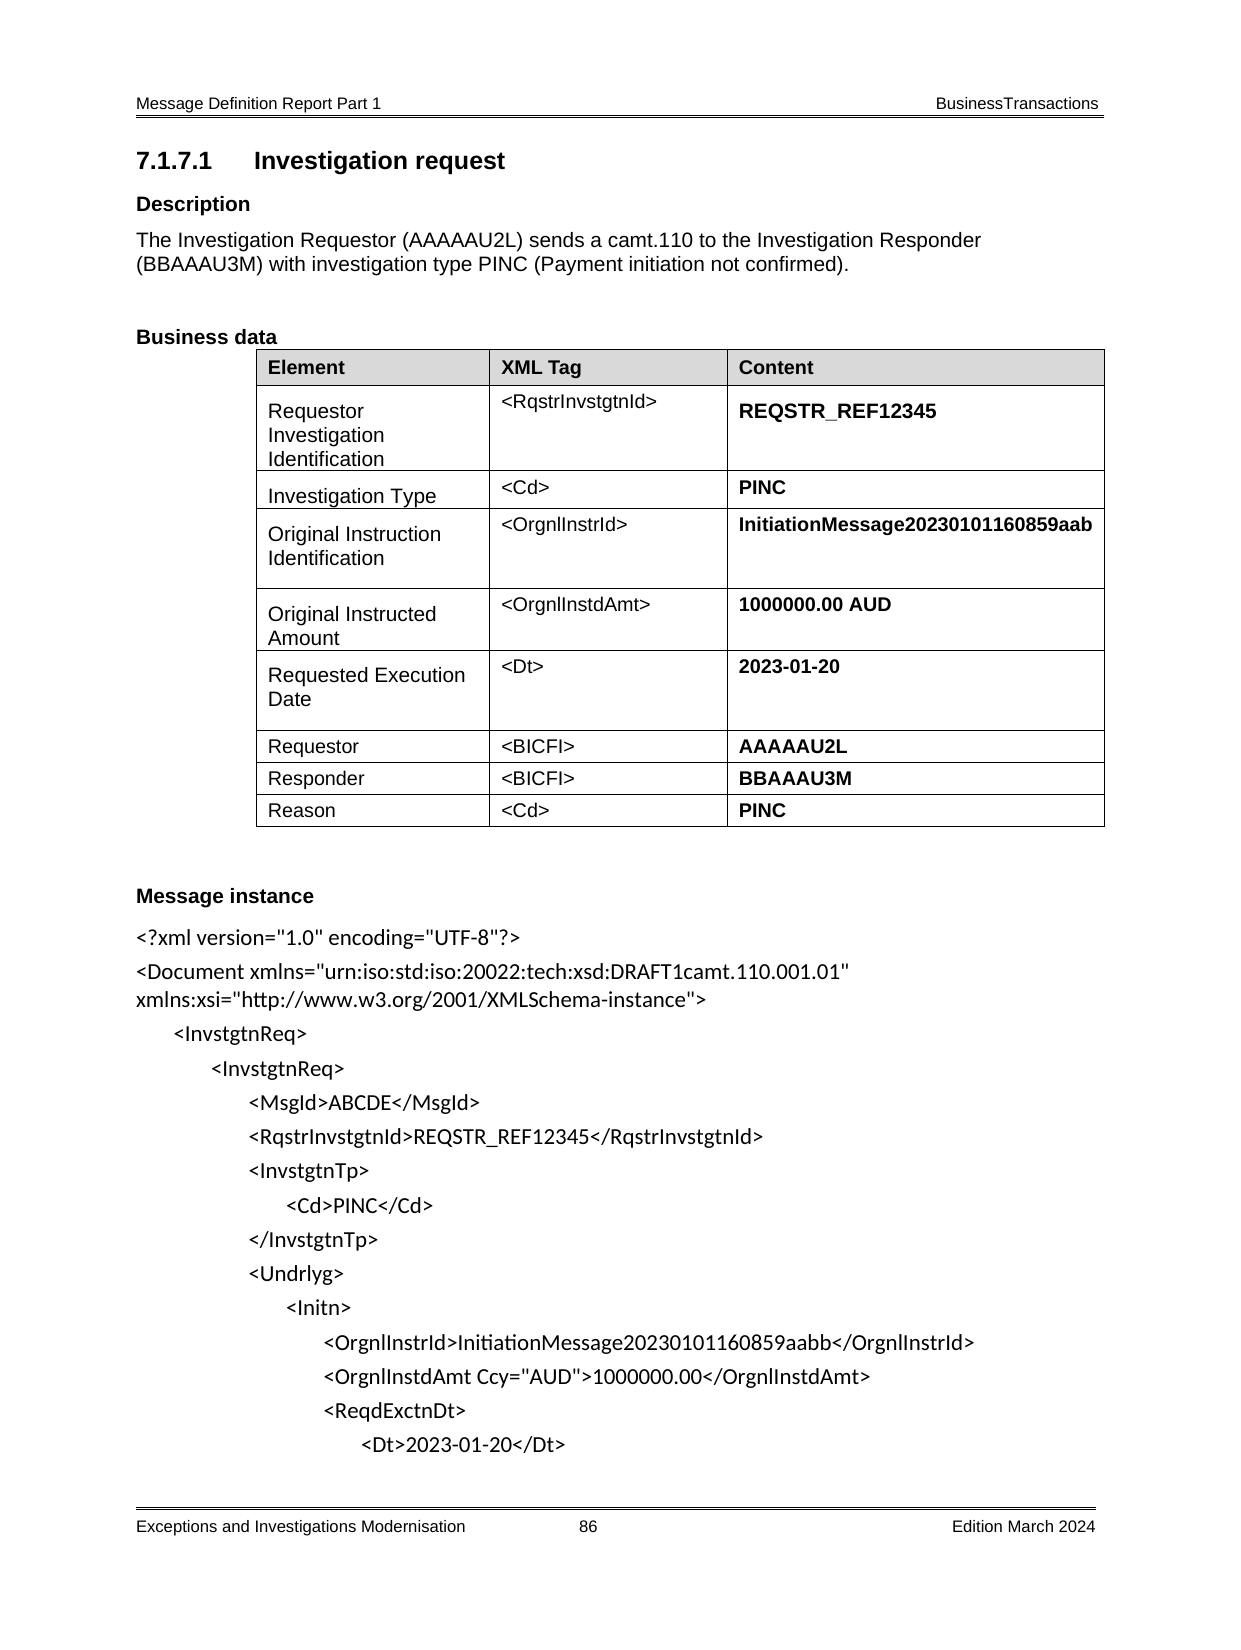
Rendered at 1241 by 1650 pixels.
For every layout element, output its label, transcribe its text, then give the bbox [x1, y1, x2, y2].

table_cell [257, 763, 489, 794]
text <?xml version="1.0" encoding="UTF-8"?> [136, 923, 1104, 951]
text Business data [136, 325, 1104, 349]
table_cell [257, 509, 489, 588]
text Message instance [136, 884, 1104, 908]
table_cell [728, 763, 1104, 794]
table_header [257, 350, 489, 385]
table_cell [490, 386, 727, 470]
text <InvstgtnReq> [136, 1054, 1104, 1082]
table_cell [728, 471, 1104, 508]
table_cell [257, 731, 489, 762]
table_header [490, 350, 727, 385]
text <MsgId>ABCDE</MsgId> [136, 1088, 1104, 1116]
text Description [136, 191, 1104, 215]
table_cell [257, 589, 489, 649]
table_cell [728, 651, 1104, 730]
text <OrgnlInstdAmt Ccy="AUD">1000000.00</OrgnlInstdAmt> [136, 1362, 1104, 1390]
text <InvstgtnReq> [136, 1019, 1104, 1047]
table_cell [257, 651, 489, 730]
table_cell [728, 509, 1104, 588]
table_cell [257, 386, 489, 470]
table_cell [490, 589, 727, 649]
text <Undrlyg> [136, 1259, 1104, 1287]
text The Investigation Requestor (AAAAAU2L) sends a camt.110 to the Investigation Responder (BBAAAU3M) with investigation type PINC (Payment initiation not confirmed). [136, 228, 1104, 276]
text <ReqdExctnDt> [136, 1396, 1104, 1424]
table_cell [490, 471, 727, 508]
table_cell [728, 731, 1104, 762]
text <Dt>2023-01-20</Dt> [136, 1431, 1104, 1459]
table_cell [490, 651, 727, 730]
text <Cd>PINC</Cd> [136, 1191, 1104, 1219]
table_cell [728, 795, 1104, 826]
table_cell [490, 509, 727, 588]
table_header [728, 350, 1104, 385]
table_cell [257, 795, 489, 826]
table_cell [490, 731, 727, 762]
text <RqstrInvstgtnId>REQSTR_REF12345</RqstrInvstgtnId> [136, 1122, 1104, 1150]
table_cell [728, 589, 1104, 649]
text <OrgnlInstrId>InitiationMessage20230101160859aabb</OrgnlInstrId> [136, 1328, 1104, 1356]
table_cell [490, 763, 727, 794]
text <Document xmlns="urn:iso:std:iso:20022:tech:xsd:DRAFT1camt.110.001.01" xmlns:xsi="http://www.w3.org/2001/XMLSchema-instance"> [136, 957, 1104, 1013]
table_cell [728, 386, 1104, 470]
subtitle Investigation request [136, 146, 1104, 175]
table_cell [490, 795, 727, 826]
text </InvstgtnTp> [136, 1225, 1104, 1253]
text <Initn> [136, 1293, 1104, 1322]
text <InvstgtnTp> [136, 1156, 1104, 1184]
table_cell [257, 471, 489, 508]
